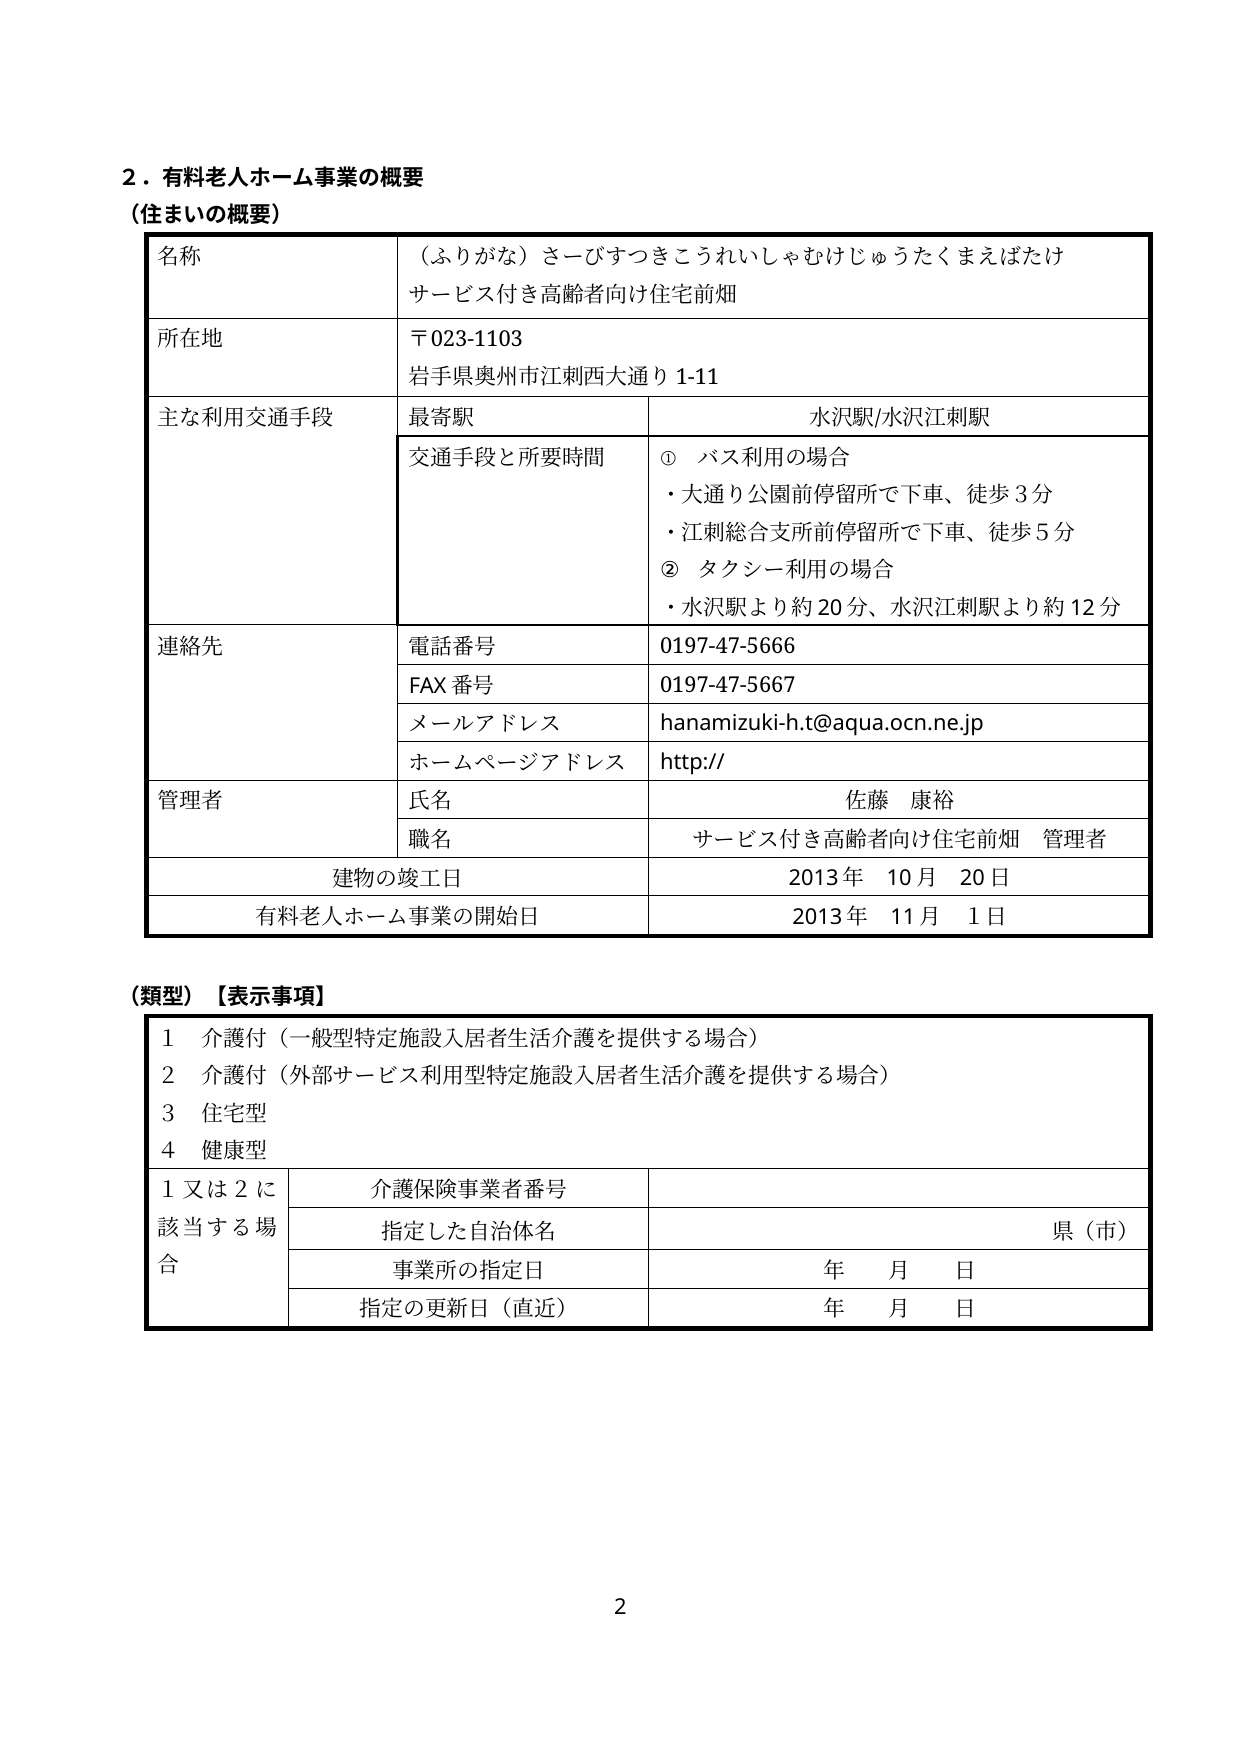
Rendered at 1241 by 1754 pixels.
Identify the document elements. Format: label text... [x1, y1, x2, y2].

table_cell 年 月 日 [649, 1250, 1148, 1287]
table_cell 氏名 [398, 781, 648, 818]
table_cell 0197-47-5667 [649, 665, 1148, 702]
table_cell 介護保険事業者番号 [289, 1169, 648, 1207]
table_cell 交通手段と所要時間 [399, 437, 648, 624]
table_cell http:// [649, 742, 1148, 779]
table_cell [649, 1169, 1148, 1207]
table_cell 最寄駅 [398, 397, 648, 435]
table_cell 所在地 [149, 319, 397, 396]
table_cell 佐藤 康裕 [649, 781, 1148, 818]
table_header （ふりがな）さーびすつきこうれいしゃむけじゅうたくまえばたけ サービス付き高齢者向け住宅前畑 [398, 237, 1148, 317]
table_cell １又は２に該当する場合 [149, 1169, 288, 1326]
table_cell 県（市） [649, 1208, 1148, 1249]
table_cell 事業所の指定日 [289, 1250, 648, 1287]
text （住まいの概要） [118, 194, 1122, 232]
table_cell 建物の竣工日 [149, 858, 648, 895]
table_cell 連絡先 [149, 625, 397, 779]
table_cell バス利用の場合 ・大通り公園前停留所で下車、徒歩３分 ・江刺総合支所前停留所で下車、徒歩５分 タクシー利用の場合 ・水沢駅より約20分、水沢江刺駅より約12分 [649, 437, 1148, 624]
table_cell 0197-47-5666 [649, 626, 1148, 664]
table_cell hanamizuki-h.t@aqua.ocn.ne.jp [649, 704, 1148, 741]
text （類型）【表示事項】 [118, 976, 1122, 1013]
table_cell 年 月 日 [649, 1289, 1148, 1326]
table_cell FAX番号 [398, 665, 648, 702]
table_cell 指定した自治体名 [289, 1208, 648, 1249]
table_cell 2013年 10月 20日 [649, 858, 1148, 895]
text ２．有料老人ホーム事業の概要 [118, 157, 1122, 194]
table_cell 職名 [398, 819, 648, 857]
table_cell 管理者 [149, 781, 397, 857]
table_cell 主な利用交通手段 [149, 397, 397, 624]
table_cell ホームページアドレス [398, 742, 648, 779]
table_header １ 介護付（一般型特定施設入居者生活介護を提供する場合） ２ 介護付（外部サービス利用型特定施設入居者生活介護を提供する場合） ３ 住宅型 ４ 健康型 [149, 1018, 1148, 1168]
table_header 名称 [149, 237, 397, 317]
table_cell 2013年 11月 １日 [649, 896, 1148, 934]
table_cell メールアドレス [398, 704, 648, 741]
table_cell 電話番号 [398, 626, 648, 664]
table_cell 〒023-1103 岩手県奥州市江刺西大通り1-11 [398, 319, 1148, 396]
table_cell 水沢駅/水沢江刺駅 [649, 397, 1148, 435]
table_cell 指定の更新日（直近） [289, 1289, 648, 1326]
table_cell サービス付き高齢者向け住宅前畑 管理者 [649, 819, 1148, 857]
table_cell 有料老人ホーム事業の開始日 [149, 896, 648, 934]
